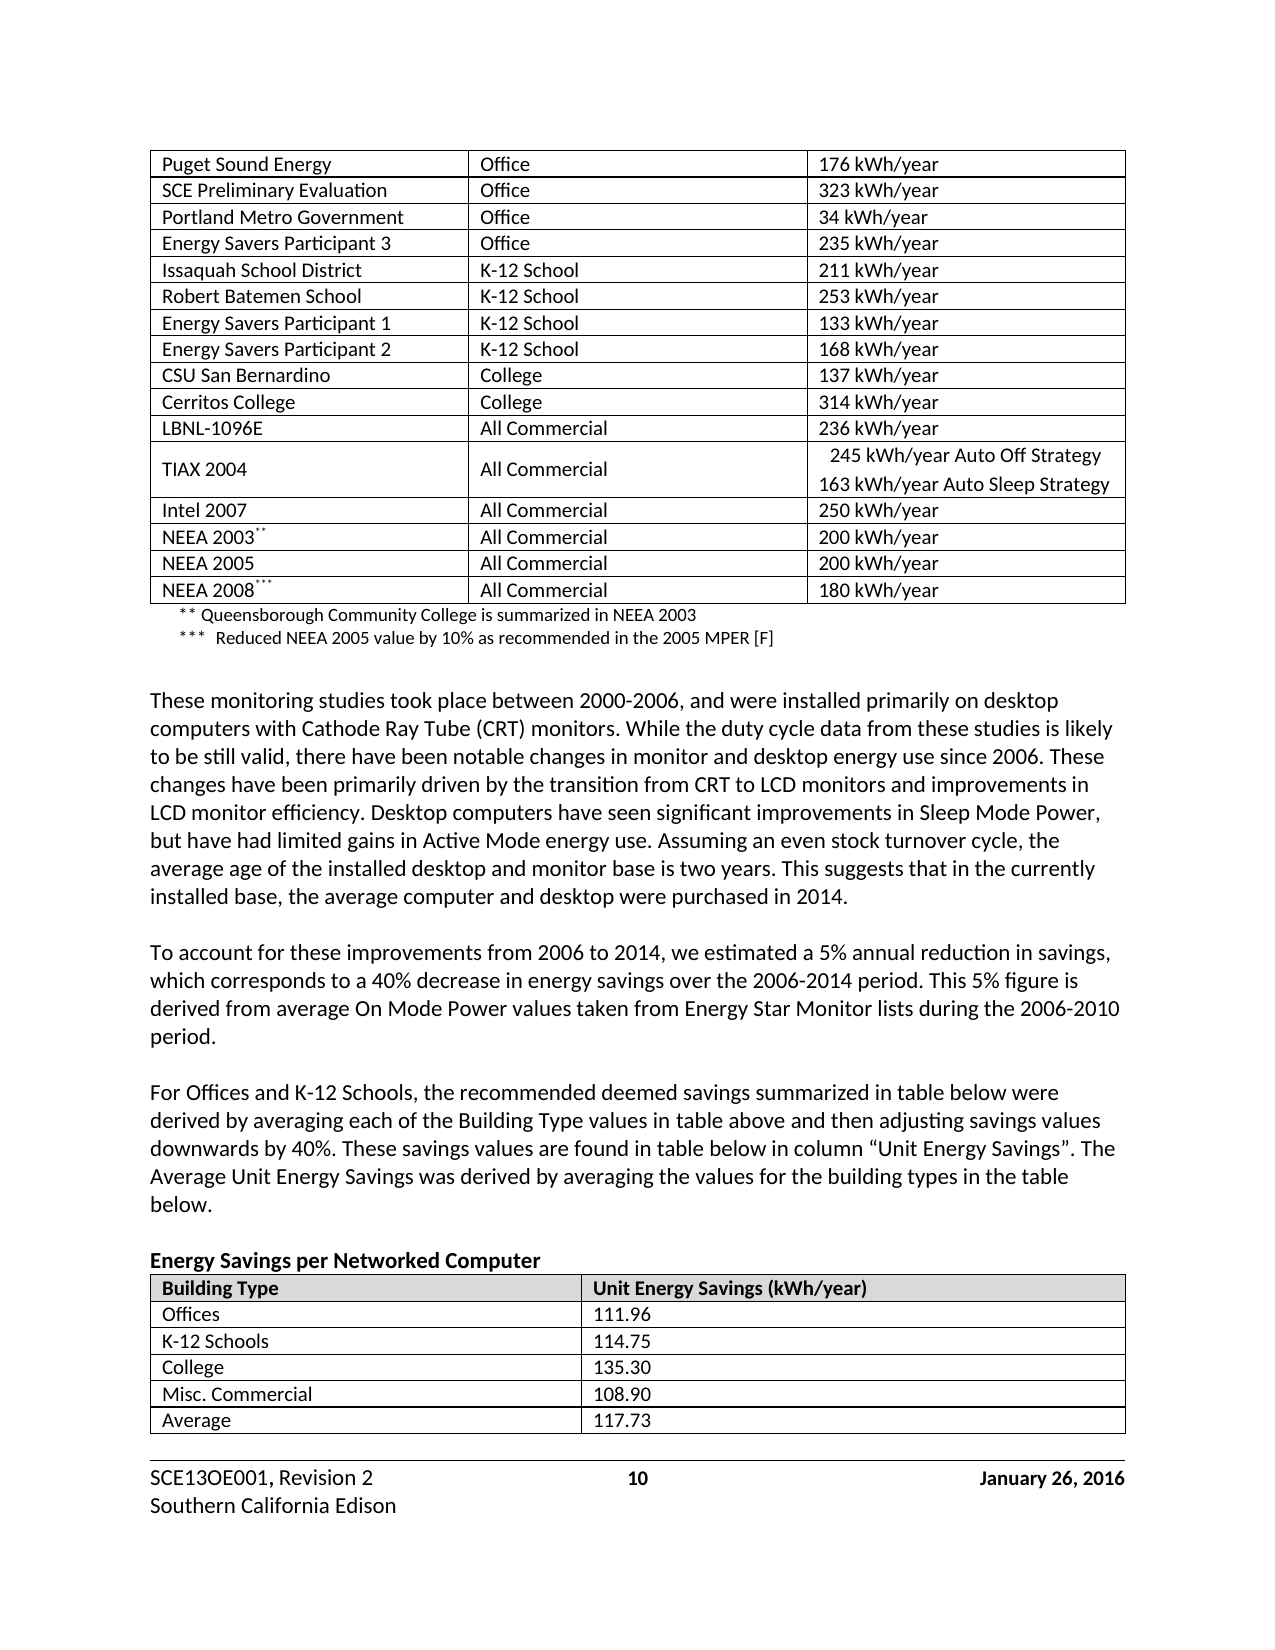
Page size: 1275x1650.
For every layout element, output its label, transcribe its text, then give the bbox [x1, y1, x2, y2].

table_cell 117.73 [582, 1408, 1125, 1433]
table_cell CSU San Bernardino [151, 363, 468, 388]
table_cell Office [469, 230, 807, 256]
table_cell LBNL-1096E [151, 416, 468, 441]
table_cell 176 kWh/year [808, 151, 1125, 176]
table_cell NEEA 2005 [151, 551, 468, 576]
table_cell 200 kWh/year [808, 524, 1125, 549]
table_cell 245 kWh/year Auto Off Strategy 163 kWh/year Auto Sleep Strategy [808, 442, 1125, 497]
text To account for these improvements from 2006 to 2014, we estimated a 5% annual reduction in savings, which corresponds to a 40% decrease in energy savings over the 2006-2014 period. This 5% figure is derived from average On Mode Power values taken from Energy Star Monitor lists during the 2006-2010 period. [150, 938, 1125, 1050]
text *** Reduced NEEA 2005 value by 10% as recommended in the 2005 MPER [F] [178, 626, 1125, 649]
table_cell NEEA 2003** [151, 524, 468, 549]
table_cell TIAX 2004 [151, 442, 468, 497]
table_cell Office [469, 151, 807, 176]
text ** Queensborough Community College is summarized in NEEA 2003 [178, 604, 1125, 626]
table_cell 34 kWh/year [808, 204, 1125, 229]
table_cell K-12 School [469, 257, 807, 282]
table_cell 235 kWh/year [808, 230, 1125, 256]
table_cell Portland Metro Government [151, 204, 468, 229]
table_cell 108.90 [582, 1381, 1125, 1406]
table_cell 211 kWh/year [808, 257, 1125, 282]
table_cell All Commercial [469, 416, 807, 441]
table_cell College [151, 1355, 581, 1380]
table_cell 168 kWh/year [808, 336, 1125, 362]
table_cell 250 kWh/year [808, 498, 1125, 523]
table_cell Intel 2007 [151, 498, 468, 523]
table_cell SCE Preliminary Evaluation [151, 178, 468, 203]
table_cell K-12 School [469, 283, 807, 309]
table_header Building Type [151, 1275, 581, 1301]
table_cell All Commercial [469, 551, 807, 576]
table_cell 236 kWh/year [808, 416, 1125, 441]
table_cell Misc. Commercial [151, 1381, 581, 1406]
table_header Unit Energy Savings (kWh/year) [582, 1275, 1125, 1301]
table_cell 323 kWh/year [808, 178, 1125, 203]
table_cell Robert Batemen School [151, 283, 468, 309]
table_cell Issaquah School District [151, 257, 468, 282]
table_cell 133 kWh/year [808, 310, 1125, 335]
table_cell Average [151, 1408, 581, 1433]
table_cell All Commercial [469, 577, 807, 602]
table_cell Office [469, 204, 807, 229]
table_cell 111.96 [582, 1302, 1125, 1327]
table_cell Puget Sound Energy [151, 151, 468, 176]
table_cell All Commercial [469, 442, 807, 497]
table_cell All Commercial [469, 524, 807, 549]
table_cell College [469, 363, 807, 388]
table_cell 137 kWh/year [808, 363, 1125, 388]
table_cell All Commercial [469, 498, 807, 523]
table_cell Energy Savers Participant 2 [151, 336, 468, 362]
table_cell 200 kWh/year [808, 551, 1125, 576]
table_cell 253 kWh/year [808, 283, 1125, 309]
table_cell 114.75 [582, 1328, 1125, 1353]
table_cell Offices [151, 1302, 581, 1327]
text These monitoring studies took place between 2000-2006, and were installed primarily on desktop computers with Cathode Ray Tube (CRT) monitors. While the duty cycle data from these studies is likely to be still valid, there have been notable changes in monitor and desktop energy use since 2006. These changes have been primarily driven by the transition from CRT to LCD monitors and improvements in LCD monitor efficiency. Desktop computers have seen significant improvements in Sleep Mode Power, but have had limited gains in Active Mode energy use. Assuming an even stock turnover cycle, the average age of the installed desktop and monitor base is two years. This suggests that in the currently installed base, the average computer and desktop were purchased in 2014. [150, 686, 1125, 910]
table_cell 314 kWh/year [808, 389, 1125, 414]
text For Offices and K-12 Schools, the recommended deemed savings summarized in table below were derived by averaging each of the Building Type values in table above and then adjusting savings values downwards by 40%. These savings values are found in table below in column “Unit Energy Savings”. The Average Unit Energy Savings was derived by averaging the values for the building types in the table below. [150, 1078, 1125, 1218]
table_cell 180 kWh/year [808, 577, 1125, 602]
table_cell K-12 School [469, 310, 807, 335]
table_cell NEEA 2008*** [151, 577, 468, 602]
table_cell Office [469, 178, 807, 203]
table_cell K-12 Schools [151, 1328, 581, 1353]
table_cell K-12 School [469, 336, 807, 362]
text Energy Savings per Networked Computer [150, 1246, 1125, 1274]
table_cell Cerritos College [151, 389, 468, 414]
table_cell Energy Savers Participant 1 [151, 310, 468, 335]
table_cell Energy Savers Participant 3 [151, 230, 468, 256]
table_cell College [469, 389, 807, 414]
table_cell 135.30 [582, 1355, 1125, 1380]
